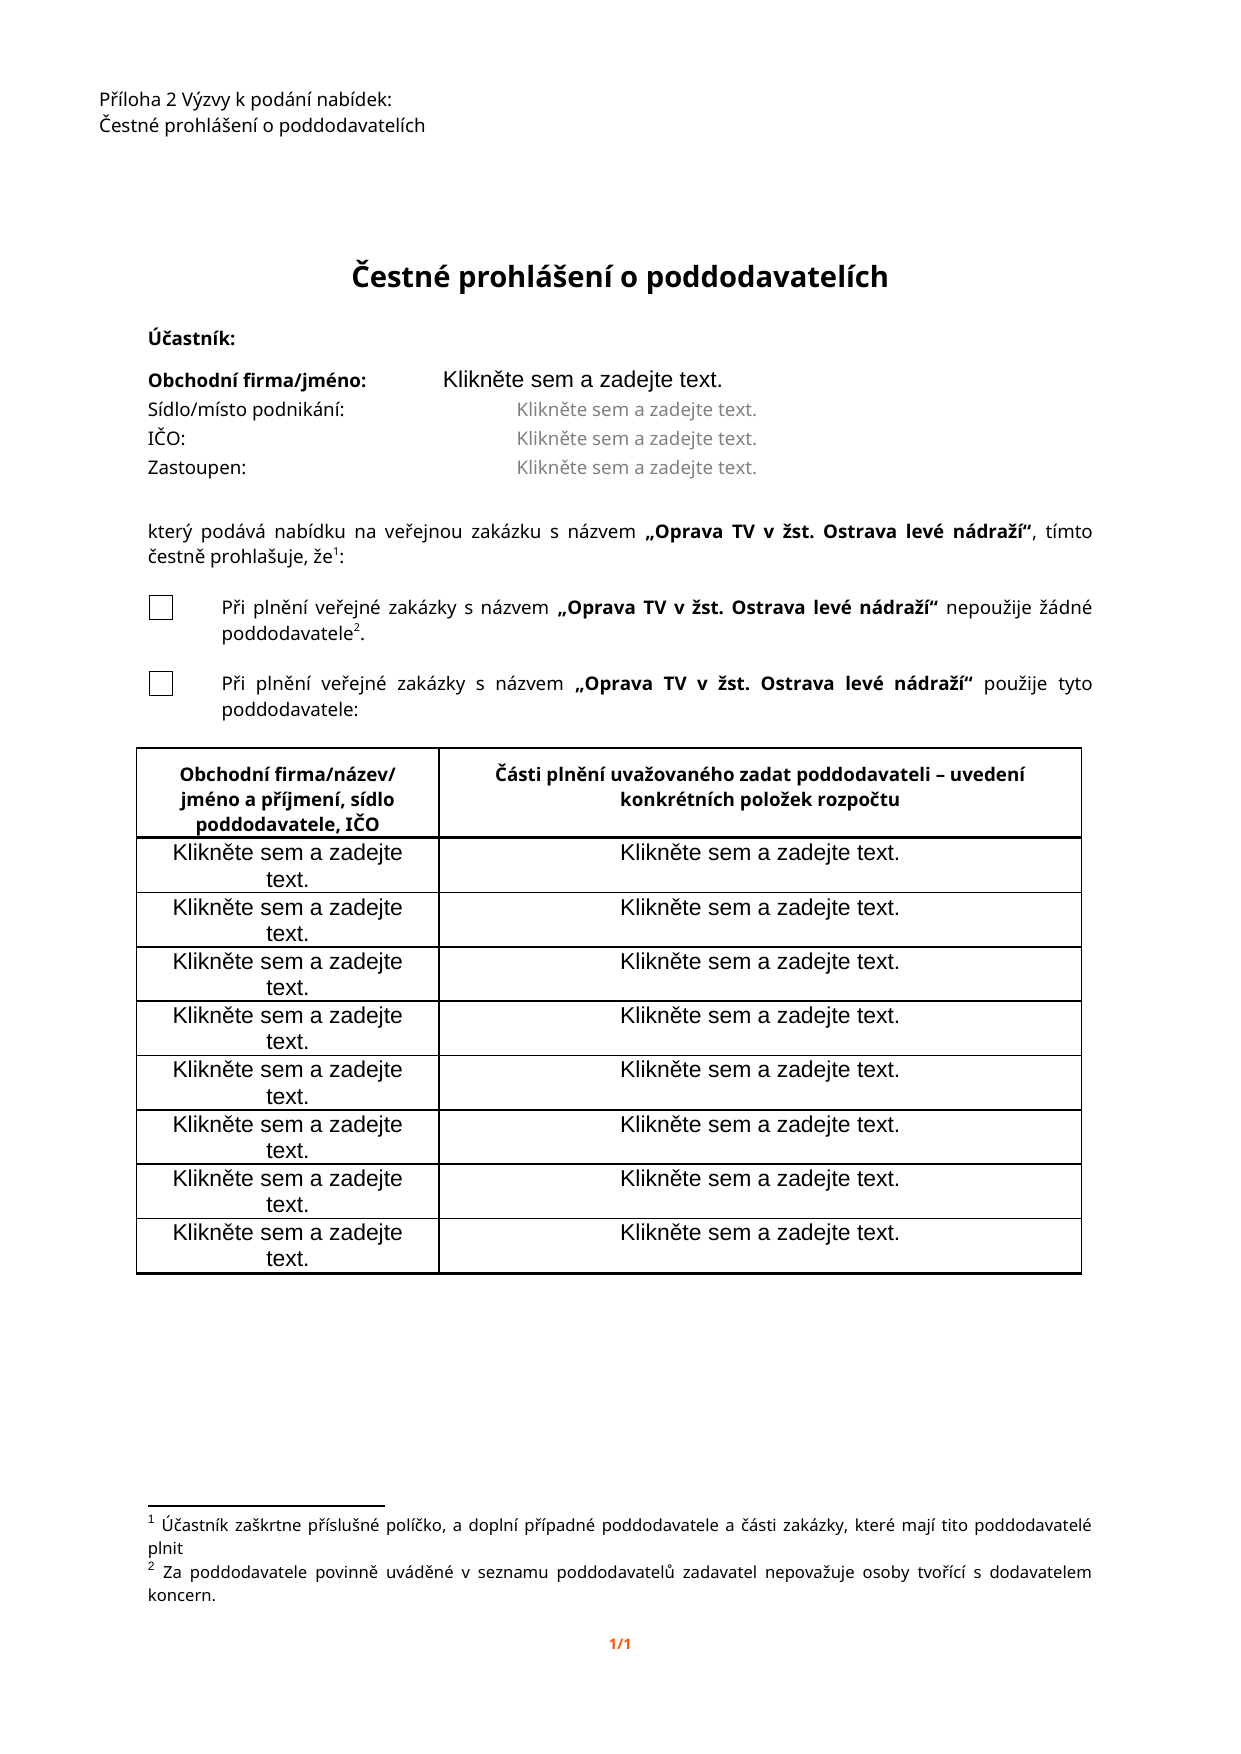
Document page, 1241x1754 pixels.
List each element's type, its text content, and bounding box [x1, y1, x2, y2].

text Obchodní firma/jméno: [148, 364, 1093, 393]
text Účastník: [148, 321, 1093, 352]
table_header Části plnění uvažovaného zadat poddodavateli – uvedení konkrétních položek rozpočtu [440, 749, 1081, 836]
text Při plnění veřejné zakázky s názvem „Oprava TV v žst. Ostrava levé nádraží“ nepoužije žádné poddodavatele. [148, 594, 1093, 645]
text Zastoupen: [148, 451, 1093, 480]
text který podává nabídku na veřejnou zakázku s názvem „Oprava TV v žst. Ostrava levé nádraží“, tímto čestně prohlašuje, že: [148, 518, 1093, 569]
text Při plnění veřejné zakázky s názvem „Oprava TV v žst. Ostrava levé nádraží“ použije tyto poddodavatele: [148, 670, 1093, 721]
text Sídlo/místo podnikání: [148, 393, 1093, 422]
title Čestné prohlášení o poddodavatelích [148, 256, 1093, 296]
table_header Obchodní firma/název/ jméno a příjmení, sídlo poddodavatele, IČO [137, 749, 438, 836]
text IČO: [148, 422, 1093, 451]
